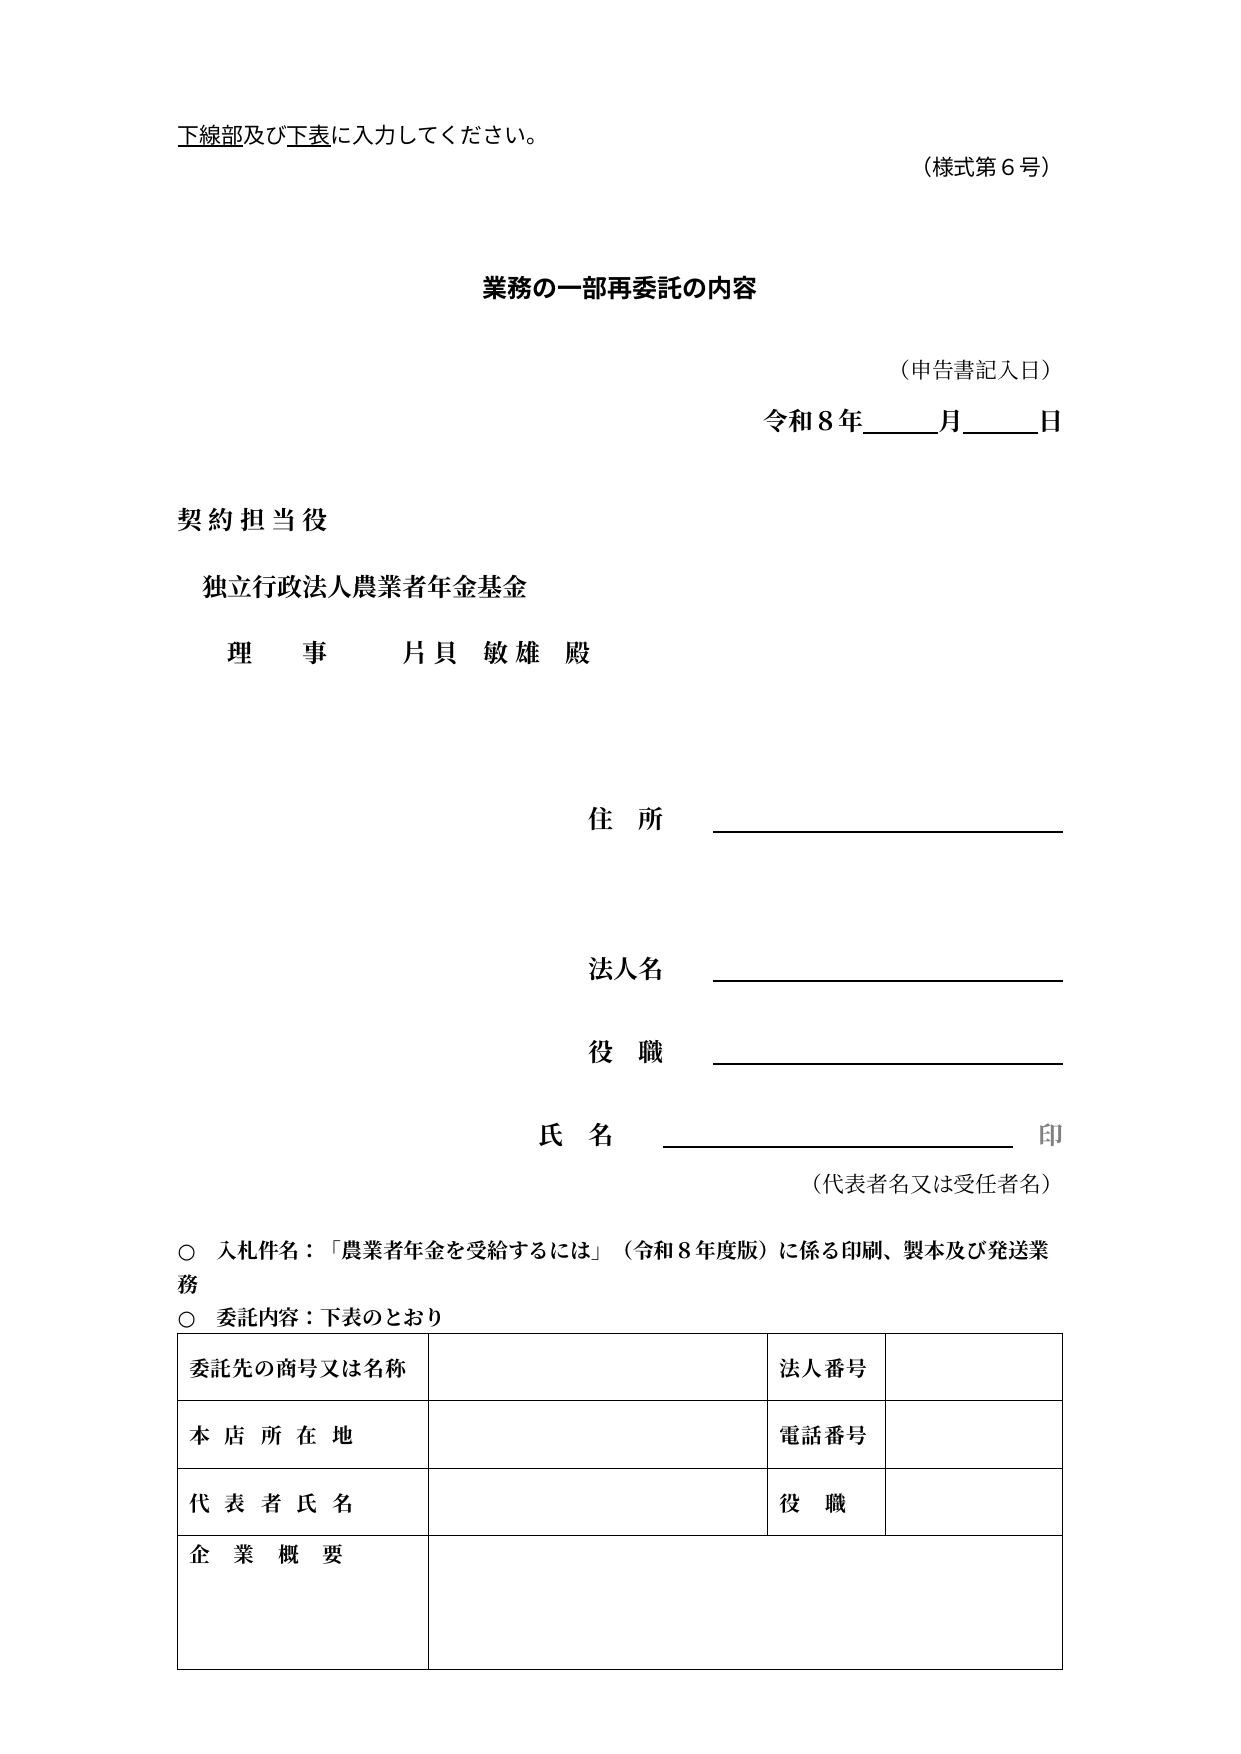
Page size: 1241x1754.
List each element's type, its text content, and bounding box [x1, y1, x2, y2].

table_cell 役職 [768, 1469, 885, 1535]
table_header 委託先の商号又は名称 [178, 1334, 428, 1400]
table_header 法人番号 [768, 1334, 885, 1400]
text （代表者名又は受任者名） [177, 1167, 1063, 1200]
table_cell 本店所在地 [178, 1401, 428, 1468]
table_cell [429, 1536, 1062, 1669]
text 役 職 [177, 1017, 1063, 1084]
table_cell 企業概要 [178, 1536, 428, 1669]
text 業務の一部再委託の内容 [177, 253, 1063, 319]
text （申告書記入日） [177, 353, 1063, 386]
text 住 所 [177, 785, 1063, 851]
text ○ 委託内容：下表のとおり [177, 1299, 1063, 1333]
text 法人名 [177, 934, 1063, 1001]
text ○ 入札件名：「農業者年金を受給するには」（令和８年度版）に係る印刷、製本及び発送業務 [177, 1233, 1063, 1299]
text 契 約 担 当 役 [177, 486, 1063, 552]
text 独立行政法人農業者年金基金 [177, 552, 1063, 618]
table_cell 電話番号 [768, 1401, 885, 1468]
table_cell 代表者氏名 [178, 1469, 428, 1535]
text 理 事 片 貝 敏 雄 殿 [177, 618, 1063, 685]
text 令和８年月日 [177, 386, 1063, 452]
text 氏 名 印 [177, 1100, 1063, 1167]
